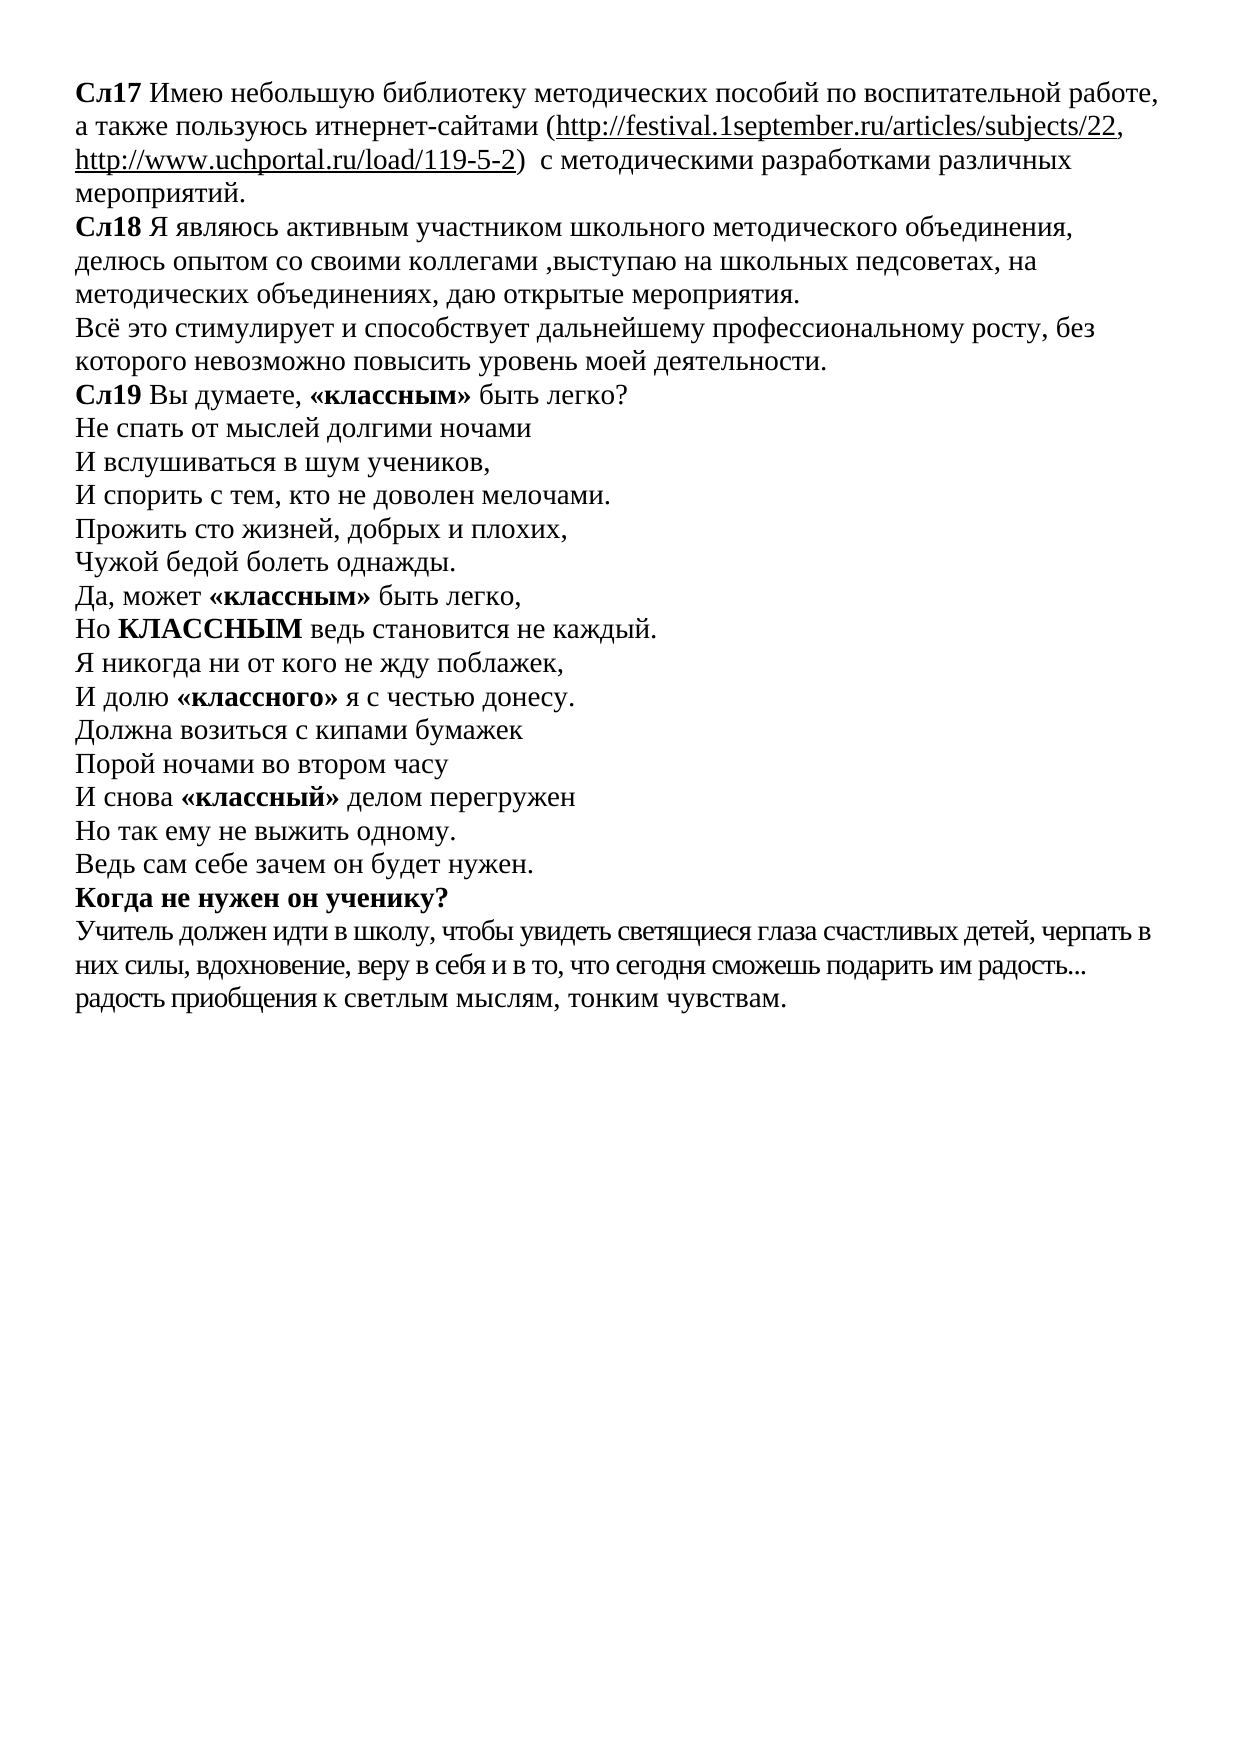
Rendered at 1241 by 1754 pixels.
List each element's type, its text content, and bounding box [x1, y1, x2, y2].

text Сл18 Я являюсь активным участником школьного методического объединения, делюсь опытом со своими коллегами ,выступаю на школьных педсоветах, на методических объединениях, даю открытые мероприятия. [75, 209, 1165, 310]
text Учитель должен идти в школу, чтобы увидеть светящиеся глаза счастливых детей, черпать в них силы, вдохновение, веру в себя и в то, что сегодня сможешь подарить им радость... радость приобщения к светлым мыслям, тонким чувствам. [75, 913, 1165, 1014]
text Сл19 Вы думаете, «классным» быть легко? Не спать от мыслей долгими ночами И вслушиваться в шум учеников, И спорить с тем, кто не доволен мелочами. [75, 377, 1165, 511]
text Сл17 Имею небольшую библиотеку методических пособий по воспитательной работе, а также пользуюсь итнернет-сайтами (http://festival.1september.ru/articles/subjects/22, http://www.uchportal.ru/load/119-5-2) с методическими разработками различных мероприятий. [75, 75, 1165, 209]
text И снова «классный» делом перегружен Но так ему не выжить одному. Ведь сам себе зачем он будет нужен. Когда не нужен он ученику? [75, 779, 1165, 913]
text Прожить сто жизней, добрых и плохих, Чужой бедой болеть однажды. Да, может «классным» быть легко, Но КЛАССНЫМ ведь становится не каждый. [75, 511, 1165, 645]
text Я никогда ни от кого не жду поблажек, И долю «классного» я с честью донесу. Должна возиться с кипами бумажек Порой ночами во втором часу [75, 645, 1165, 779]
text Всё это стимулирует и способствует дальнейшему профессиональному росту, без которого невозможно повысить уровень моей деятельности. [75, 310, 1165, 377]
